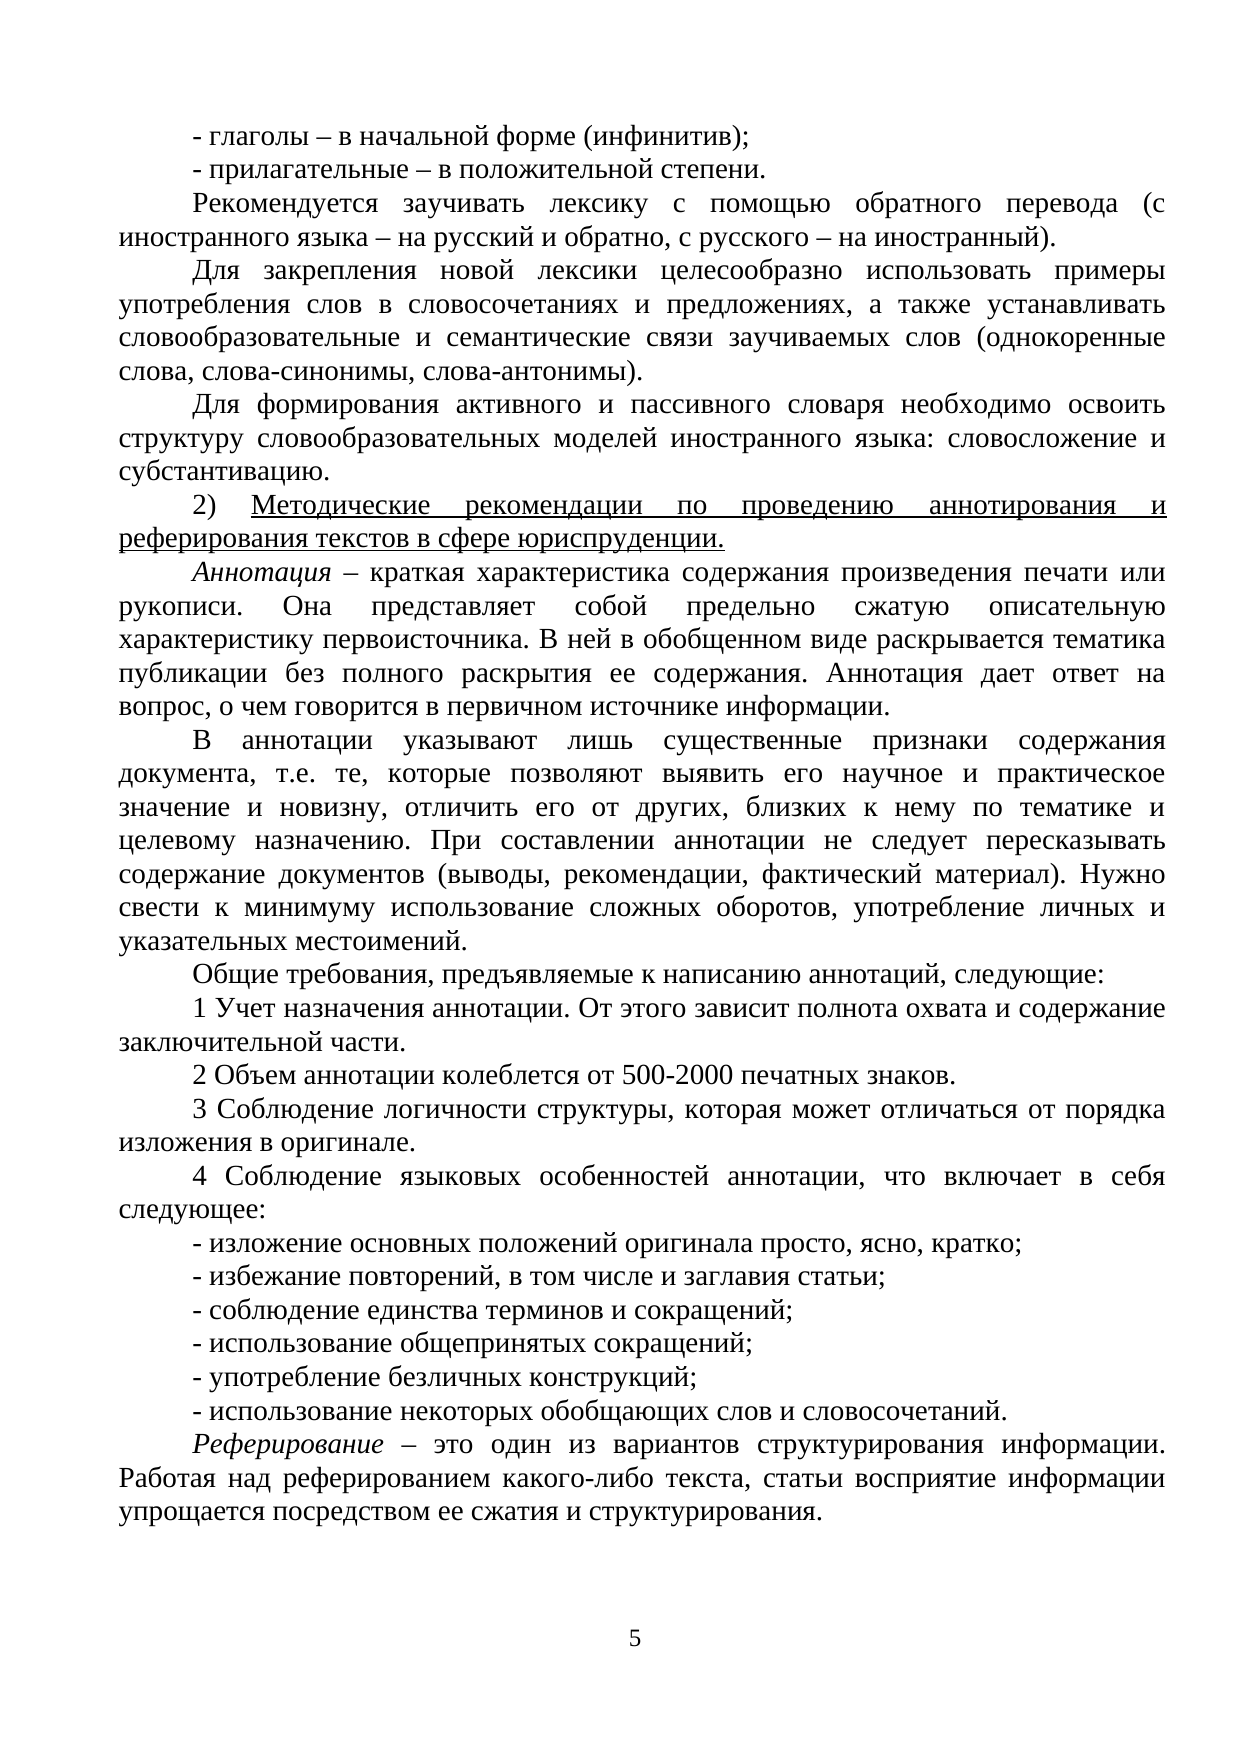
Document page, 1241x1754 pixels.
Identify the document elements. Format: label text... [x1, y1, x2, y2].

text - изложение основных положений оригинала просто, ясно, кратко; [118, 1225, 1167, 1258]
text - глаголы – в начальной форме (инфинитив); [118, 118, 1167, 152]
text Для закрепления новой лексики целесообразно использовать примеры употребления слов в словосочетаниях и предложениях, а также устанавливать словообразовательные и семантические связи заучиваемых слов (однокоренные слова, слова-синонимы, слова-антонимы). [118, 252, 1167, 386]
text В аннотации указывают лишь существенные признаки содержания документа, т.е. те, которые позволяют выявить его научное и практическое значение и новизну, отличить его от других, близких к нему по тематике и целевому назначению. При составлении аннотации не следует пересказывать содержание документов (выводы, рекомендации, фактический материал). Нужно свести к минимуму использование сложных оборотов, употребление личных и указательных местоимений. [118, 722, 1167, 957]
text 2) Методические рекомендации по проведению аннотирования и реферирования текстов в сфере юриспруденции. [118, 487, 1167, 554]
text 3 Соблюдение логичности структуры, которая может отличаться от порядка изложения в оригинале. [118, 1091, 1167, 1158]
text Для формирования активного и пассивного словаря необходимо освоить структуру словообразовательных моделей иностранного языка: словосложение и субстантивацию. [118, 386, 1167, 487]
text - прилагательные – в положительной степени. [118, 152, 1167, 185]
text 4 Соблюдение языковых особенностей аннотации, что включает в себя следующее: [118, 1158, 1167, 1225]
text Аннотация – краткая характеристика содержания произведения печати или рукописи. Она представляет собой предельно сжатую описательную характеристику первоисточника. В ней в обобщенном виде раскрывается тематика публикации без полного раскрытия ее содержания. Аннотация дает ответ на вопрос, о чем говорится в первичном источнике информации. [118, 554, 1167, 722]
text - использование общепринятых сокращений; [118, 1326, 1167, 1359]
text - использование некоторых обобщающих слов и словосочетаний. [118, 1393, 1167, 1426]
text 2 Объем аннотации колеблется от 500-2000 печатных знаков. [118, 1057, 1167, 1091]
text Общие требования, предъявляемые к написанию аннотаций, следующие: [118, 957, 1167, 990]
text - соблюдение единства терминов и сокращений; [118, 1292, 1167, 1326]
text Рекомендуется заучивать лексику с помощью обратного перевода (с иностранного языка – на русский и обратно, с русского – на иностранный). [118, 185, 1167, 252]
text - избежание повторений, в том числе и заглавия статьи; [118, 1258, 1167, 1292]
text - употребление безличных конструкций; [118, 1359, 1167, 1393]
text 1 Учет назначения аннотации. От этого зависит полнота охвата и содержание заключительной части. [118, 990, 1167, 1057]
text Реферирование – это один из вариантов структурирования информации. Работая над реферированием какого-либо текста, статьи восприятие информации упрощается посредством ее сжатия и структурирования. [118, 1426, 1167, 1527]
